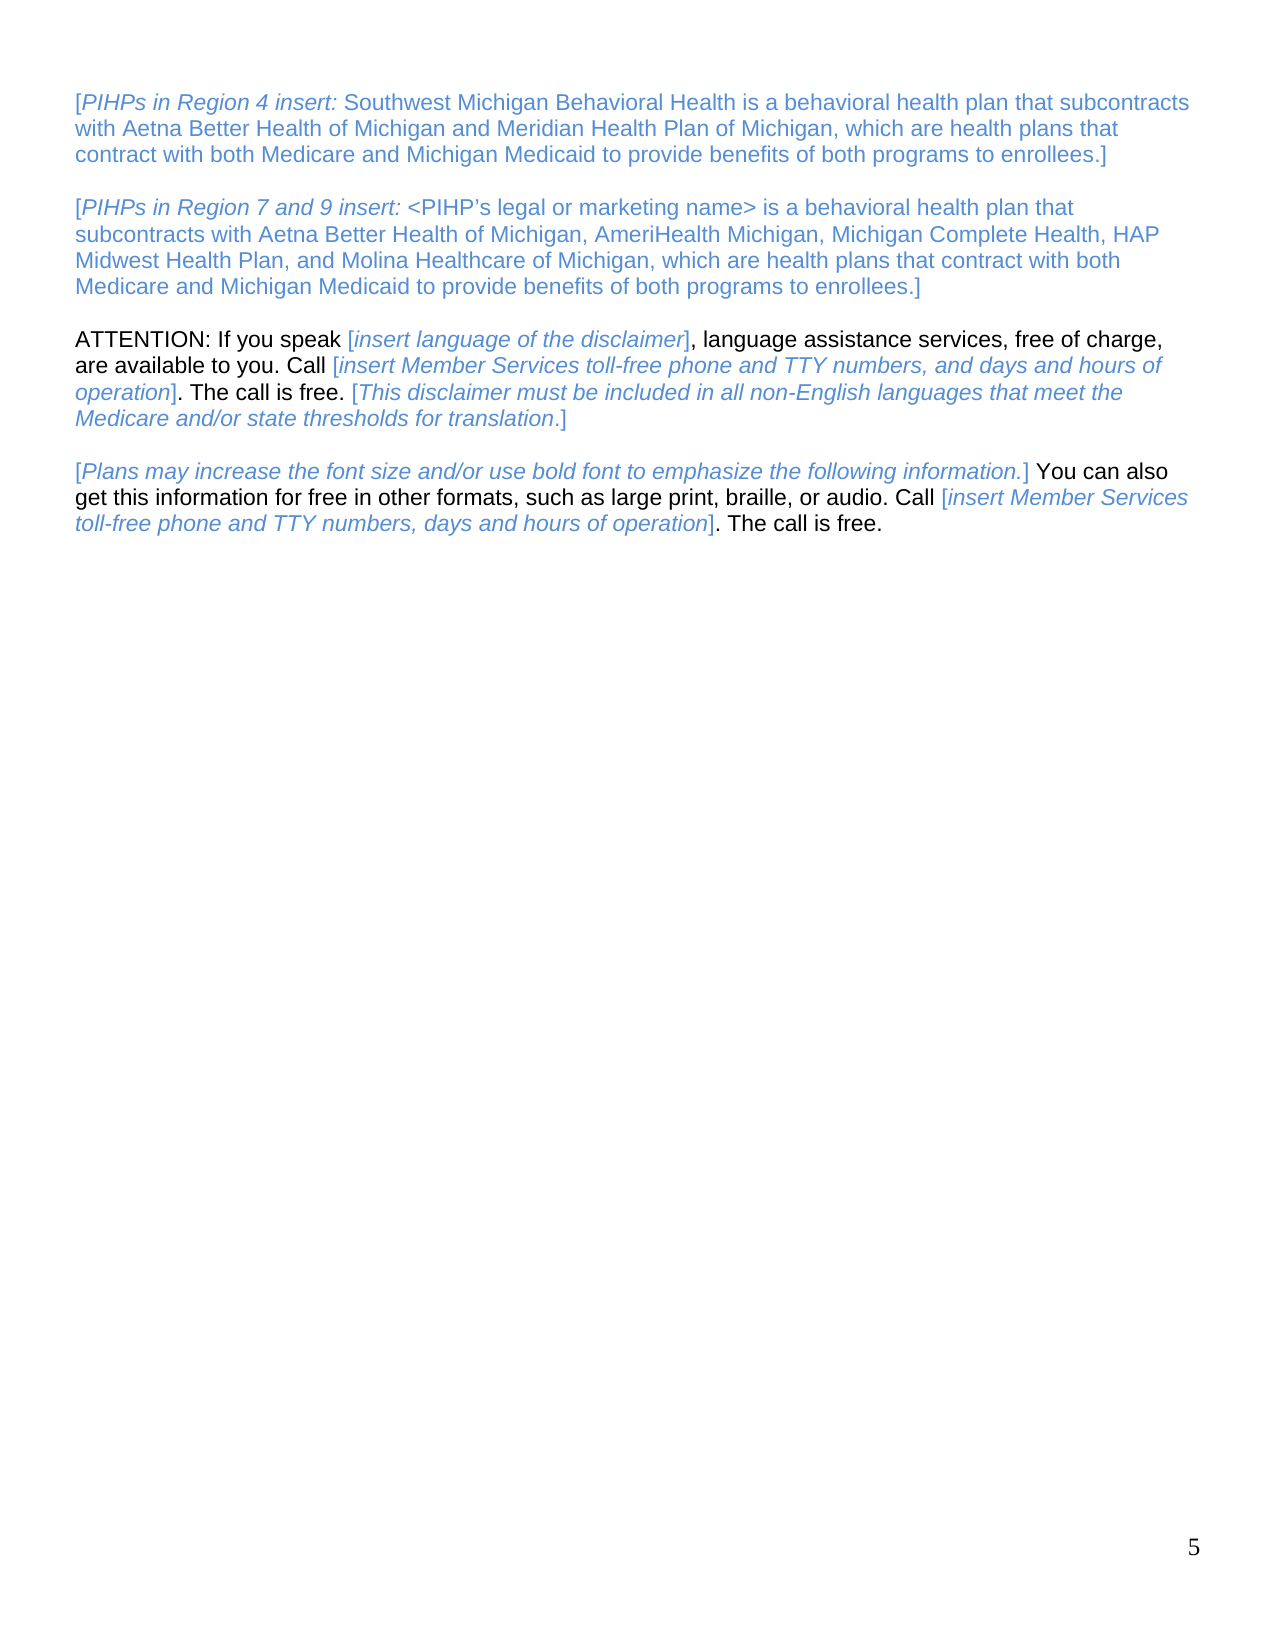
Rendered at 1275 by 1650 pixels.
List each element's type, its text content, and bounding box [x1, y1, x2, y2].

text [Plans may increase the font size and/or use bold font to emphasize the following information.] You can also get this information for free in other formats, such as large print, braille, or audio. Call [insert Member Services toll-free phone and TTY numbers, days and hours of operation]. The call is free. [75, 458, 1200, 537]
text ATTENTION: If you speak [insert language of the disclaimer], language assistance services, free of charge, are available to you. Call [insert Member Services toll-free phone and TTY numbers, and days and hours of operation]. The call is free. [This disclaimer must be included in all non-English languages that meet the Medicare and/or state thresholds for translation.] [75, 326, 1200, 431]
text [PIHPs in Region 7 and 9 insert: <PIHP’s legal or marketing name> is a behavioral health plan that subcontracts with Aetna Better Health of Michigan, AmeriHealth Michigan, Michigan Complete Health, HAP Midwest Health Plan, and Molina Healthcare of Michigan, which are health plans that contract with both Medicare and Michigan Medicaid to provide benefits of both programs to enrollees.] [75, 194, 1200, 299]
text [PIHPs in Region 4 insert: Southwest Michigan Behavioral Health is a behavioral health plan that subcontracts with Aetna Better Health of Michigan and Meridian Health Plan of Michigan, which are health plans that contract with both Medicare and Michigan Medicaid to provide benefits of both programs to enrollees.] [75, 89, 1200, 168]
